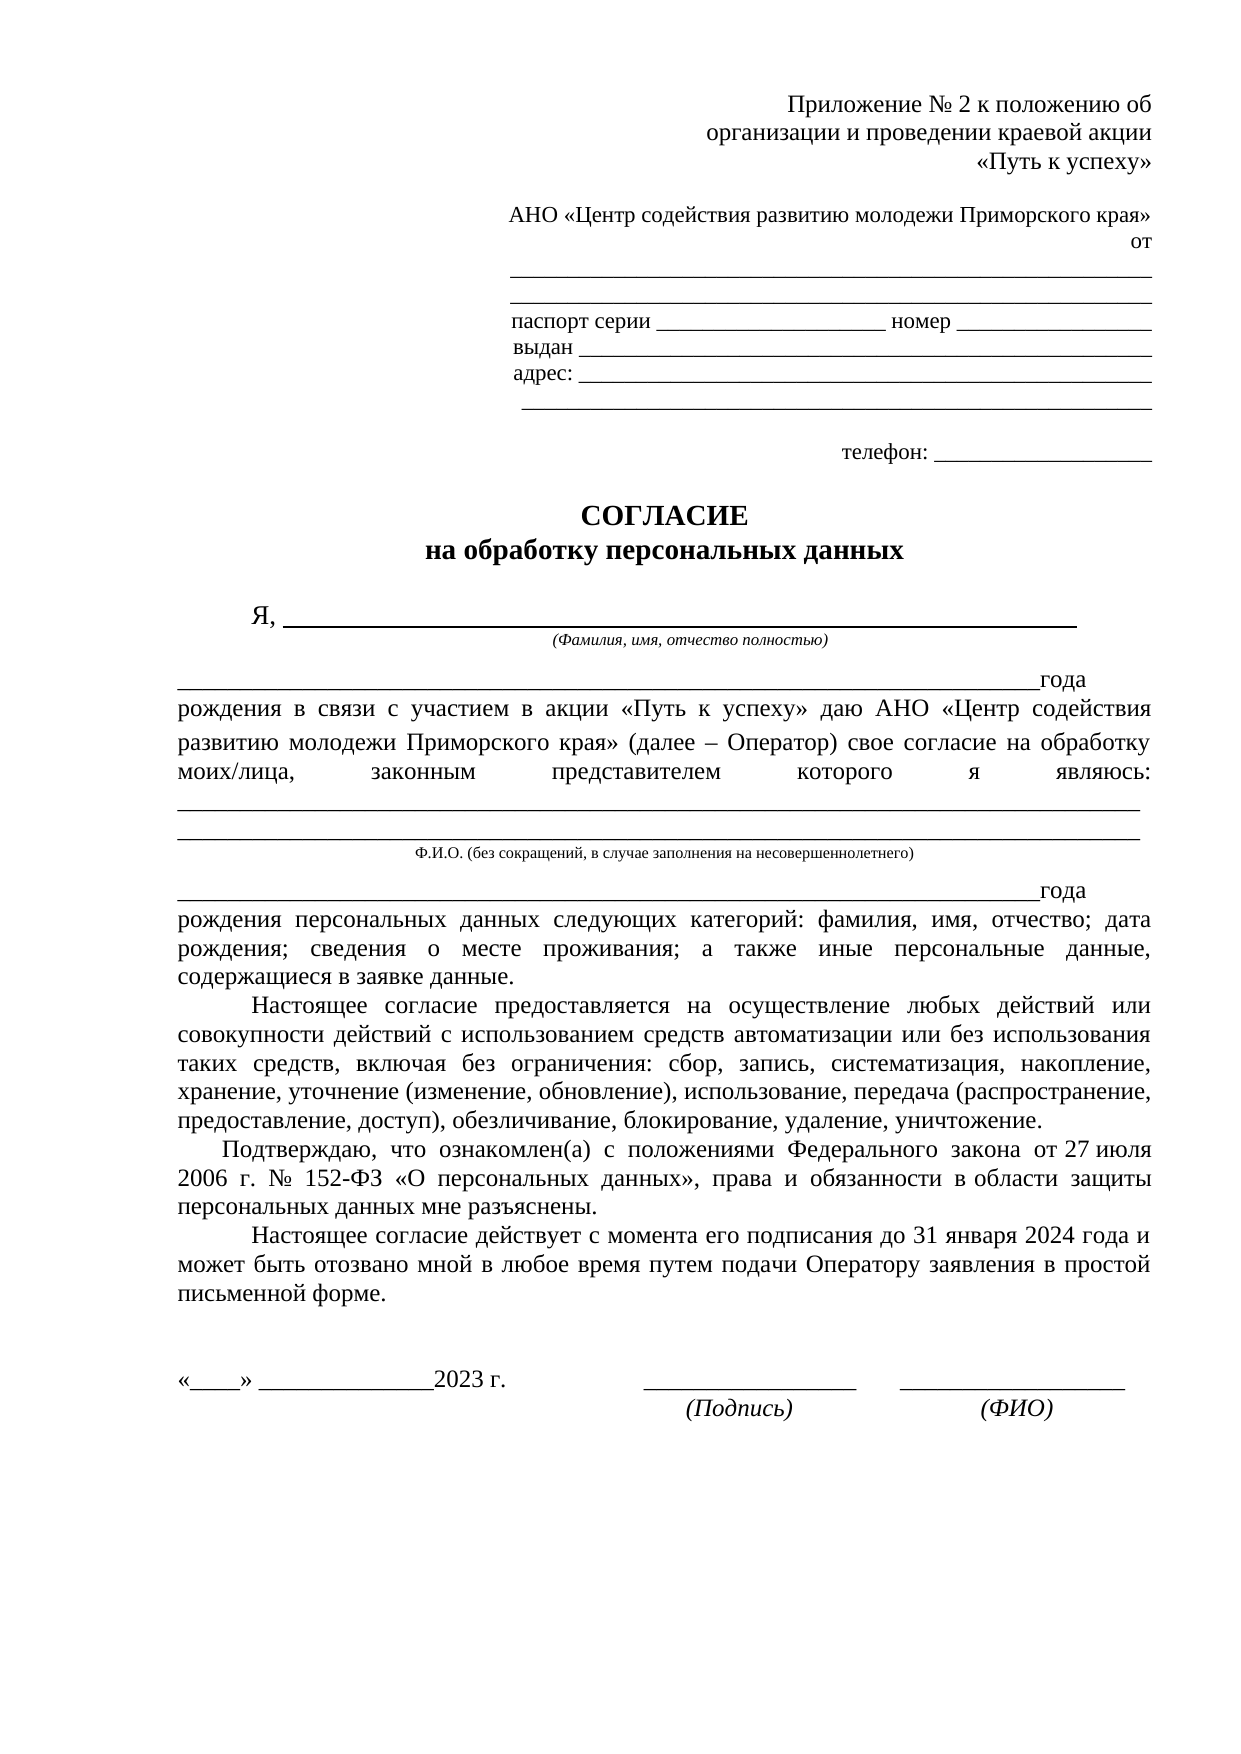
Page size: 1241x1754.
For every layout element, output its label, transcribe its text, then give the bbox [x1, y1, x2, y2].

text АНО «Центр содействия развитию молодежи Приморского края» [177, 201, 1152, 228]
text (Подпись) (ФИО) [177, 1393, 1152, 1422]
text Настоящее согласие предоставляется на осуществление любых действий или совокупности действий с использованием средств автоматизации или без использования таких средств, включая без ограничения: сбор, запись, систематизация, накопление, хранение, уточнение (изменение, обновление), использование, передача (распространение, предоставление, доступ), обезличивание, блокирование, удаление, уничтожение. [177, 990, 1152, 1134]
text _____________________________________________________________________года рождения в связи с участием в акции «Путь к успеху» даю АНО «Центр содействия развитию молодежи Приморского края» (далее – Оператор) свое согласие на обработку моих/лица, законным представителем которого я являюсь: __________________________________________________________________________________________________________________________________________________________ [177, 664, 1152, 843]
text «____» ______________2023 г. _________________ __________________ [177, 1364, 1152, 1393]
text от [177, 228, 1152, 254]
text Приложение № 2 к положению об организации и проведении краевой акции «Путь к успеху» [664, 89, 1152, 175]
text телефон: ___________________ [177, 412, 1152, 465]
text ________________________________________________________ паспорт серии ____________________ номер _________________ выдан __________________________________________________ адрес: __________________________________________________ [177, 280, 1152, 386]
text Я, (Фамилия, имя, отчество полностью) [177, 599, 1152, 664]
text Настоящее согласие действует с момента его подписания до 31 января 2024 года и может быть отозвано мной в любое время путем подачи Оператору заявления в простой письменной форме. [177, 1220, 1152, 1306]
text ________________________________________________________ [177, 254, 1152, 280]
text Ф.И.О. (без сокращений, в случае заполнения на несовершеннолетнего) [177, 843, 1152, 875]
text _____________________________________________________________________года рождения персональных данных следующих категорий: фамилия, имя, отчество; дата рождения; сведения о месте проживания; а также иные персональные данные, содержащиеся в заявке данные. [177, 875, 1152, 990]
text Подтверждаю, что ознакомлен(а) с положениями Федерального закона от 27 июля 2006 г. № 152-ФЗ «О персональных данных», права и обязанности в области защиты персональных данных мне разъяснены. [177, 1134, 1152, 1220]
text СОГЛАСИЕ на обработку персональных данных [177, 498, 1152, 565]
text _______________________________________________________ [177, 386, 1152, 412]
